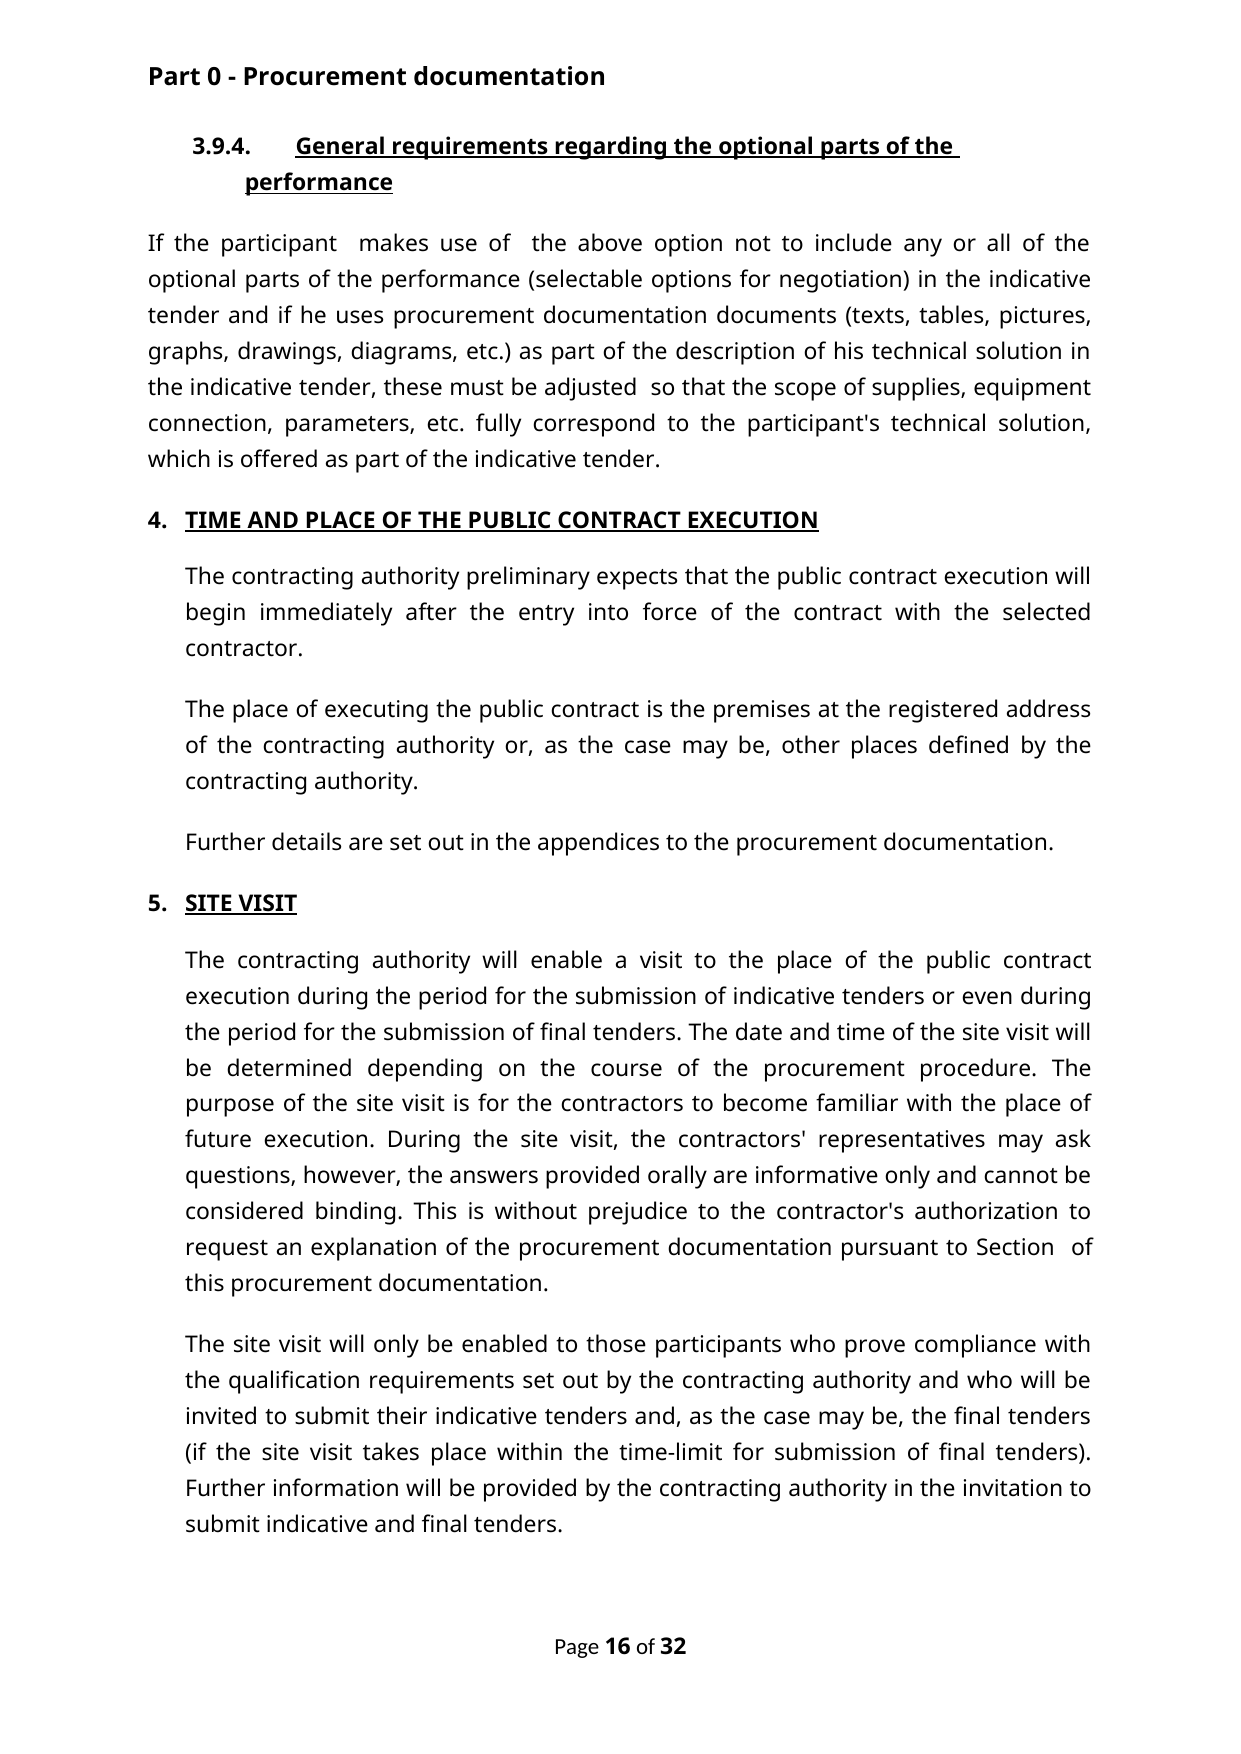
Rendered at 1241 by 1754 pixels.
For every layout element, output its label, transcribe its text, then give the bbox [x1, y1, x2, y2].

text The site visit will only be enabled to those participants who prove compliance with the qualification requirements set out by the contracting authority and who will be invited to submit their indicative tenders and, as the case may be, the final tenders (if the site visit takes place within the time-limit for submission of final tenders). Further information will be provided by the contracting authority in the invitation to submit indicative and final tenders. [185, 1328, 1092, 1539]
subtitle SITE VISIT [148, 887, 960, 918]
text If the participant makes use of the above option not to include any or all of the optional parts of the performance (selectable options for negotiation) in the indicative tender and if he uses procurement documentation documents (texts, tables, pictures, graphs, drawings, diagrams, etc.) as part of the description of his technical solution in the indicative tender, these must be adjusted so that the scope of supplies, equipment connection, parameters, etc. fully correspond to the participant's technical solution, which is offered as part of the indicative tender. [148, 227, 1092, 474]
text The contracting authority preliminary expects that the public contract execution will begin immediately after the entry into force of the contract with the selected contractor. [185, 560, 1092, 663]
text The place of executing the public contract is the premises at the registered address of the contracting authority or, as the case may be, other places defined by the contracting authority. [185, 693, 1092, 796]
subtitle General requirements regarding the optional parts of the performance [192, 130, 1092, 197]
subtitle TIME AND PLACE OF THE PUBLIC CONTRACT EXECUTION [148, 503, 960, 535]
text Further details are set out in the appendices to the procurement documentation. [185, 826, 1092, 857]
text The contracting authority will enable a visit to the place of the public contract execution during the period for the submission of indicative tenders or even during the period for the submission of final tenders. The date and time of the site visit will be determined depending on the course of the procurement procedure. The purpose of the site visit is for the contractors to become familiar with the place of future execution. During the site visit, the contractors' representatives may ask questions, however, the answers provided orally are informative only and cannot be considered binding. This is without prejudice to the contractor's authorization to request an explanation of the procurement documentation pursuant to Section 16 of this procurement documentation. [185, 944, 1092, 1298]
